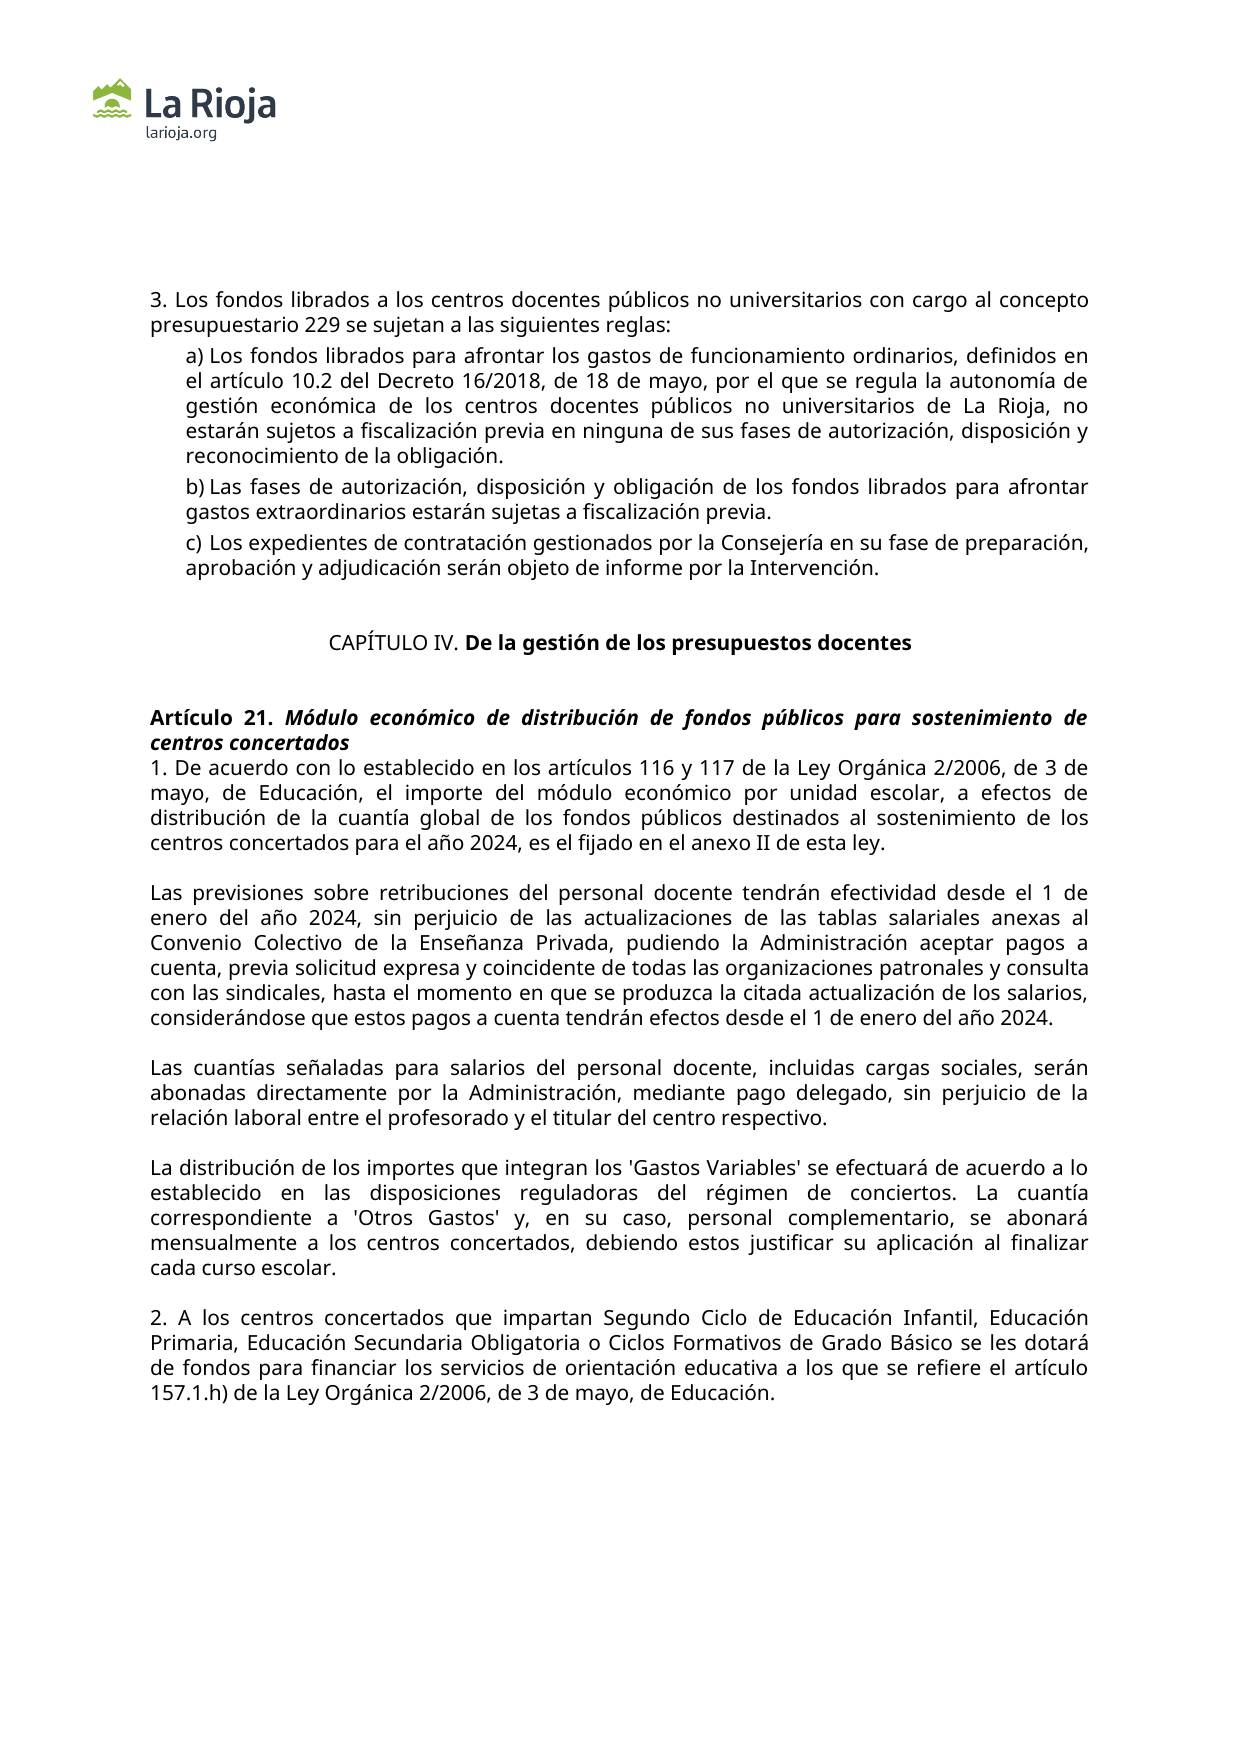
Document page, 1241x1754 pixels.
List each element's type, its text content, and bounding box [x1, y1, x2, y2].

list Los fondos librados para afrontar los gastos de funcionamiento ordinarios, definidos en el artículo 10.2 del Decreto 16/2018, de 18 de mayo, por el que se regula la autonomía de gestión económica de los centros docentes públicos no universitarios de La Rioja, no estarán sujetos a fiscalización previa en ninguna de sus fases de autorización, disposición y reconocimiento de la obligación. [185, 343, 1090, 468]
picture [0, 0, 1241, 237]
text Artículo 21. Módulo económico de distribución de fondos públicos para sostenimiento de centros concertados [150, 706, 1090, 756]
text 1. De acuerdo con lo establecido en los artículos 116 y 117 de la Ley Orgánica 2/2006, de 3 de mayo, de Educación, el importe del módulo económico por unidad escolar, a efectos de distribución de la cuantía global de los fondos públicos destinados al sostenimiento de los centros concertados para el año 2024, es el fijado en el anexo II de esta ley. [150, 756, 1090, 856]
text 2. A los centros concertados que impartan Segundo Ciclo de Educación Infantil, Educación Primaria, Educación Secundaria Obligatoria o Ciclos Formativos de Grado Básico se les dotará de fondos para financiar los servicios de orientación educativa a los que se refiere el artículo 157.1.h) de la Ley Orgánica 2/2006, de 3 de mayo, de Educación. [150, 1306, 1090, 1406]
text La distribución de los importes que integran los 'Gastos Variables' se efectuará de acuerdo a lo establecido en las disposiciones reguladoras del régimen de conciertos. La cuantía correspondiente a 'Otros Gastos' y, en su caso, personal complementario, se abonará mensualmente a los centros concertados, debiendo estos justificar su aplicación al finalizar cada curso escolar. [150, 1156, 1090, 1281]
text Las previsiones sobre retribuciones del personal docente tendrán efectividad desde el 1 de enero del año 2024, sin perjuicio de las actualizaciones de las tablas salariales anexas al Convenio Colectivo de la Enseñanza Privada, pudiendo la Administración aceptar pagos a cuenta, previa solicitud expresa y coincidente de todas las organizaciones patronales y consulta con las sindicales, hasta el momento en que se produzca la citada actualización de los salarios, considerándose que estos pagos a cuenta tendrán efectos desde el 1 de enero del año 2024. [150, 881, 1090, 1031]
text 3. Los fondos librados a los centros docentes públicos no universitarios con cargo al concepto presupuestario 229 se sujetan a las siguientes reglas: [150, 287, 1090, 337]
list Los expedientes de contratación gestionados por la Consejería en su fase de preparación, aprobación y adjudicación serán objeto de informe por la Intervención. [185, 531, 1090, 581]
text CAPÍTULO IV. De la gestión de los presupuestos docentes [150, 631, 1090, 656]
text Las cuantías señaladas para salarios del personal docente, incluidas cargas sociales, serán abonadas directamente por la Administración, mediante pago delegado, sin perjuicio de la relación laboral entre el profesorado y el titular del centro respectivo. [150, 1056, 1090, 1131]
list Las fases de autorización, disposición y obligación de los fondos librados para afrontar gastos extraordinarios estarán sujetas a fiscalización previa. [185, 474, 1090, 524]
